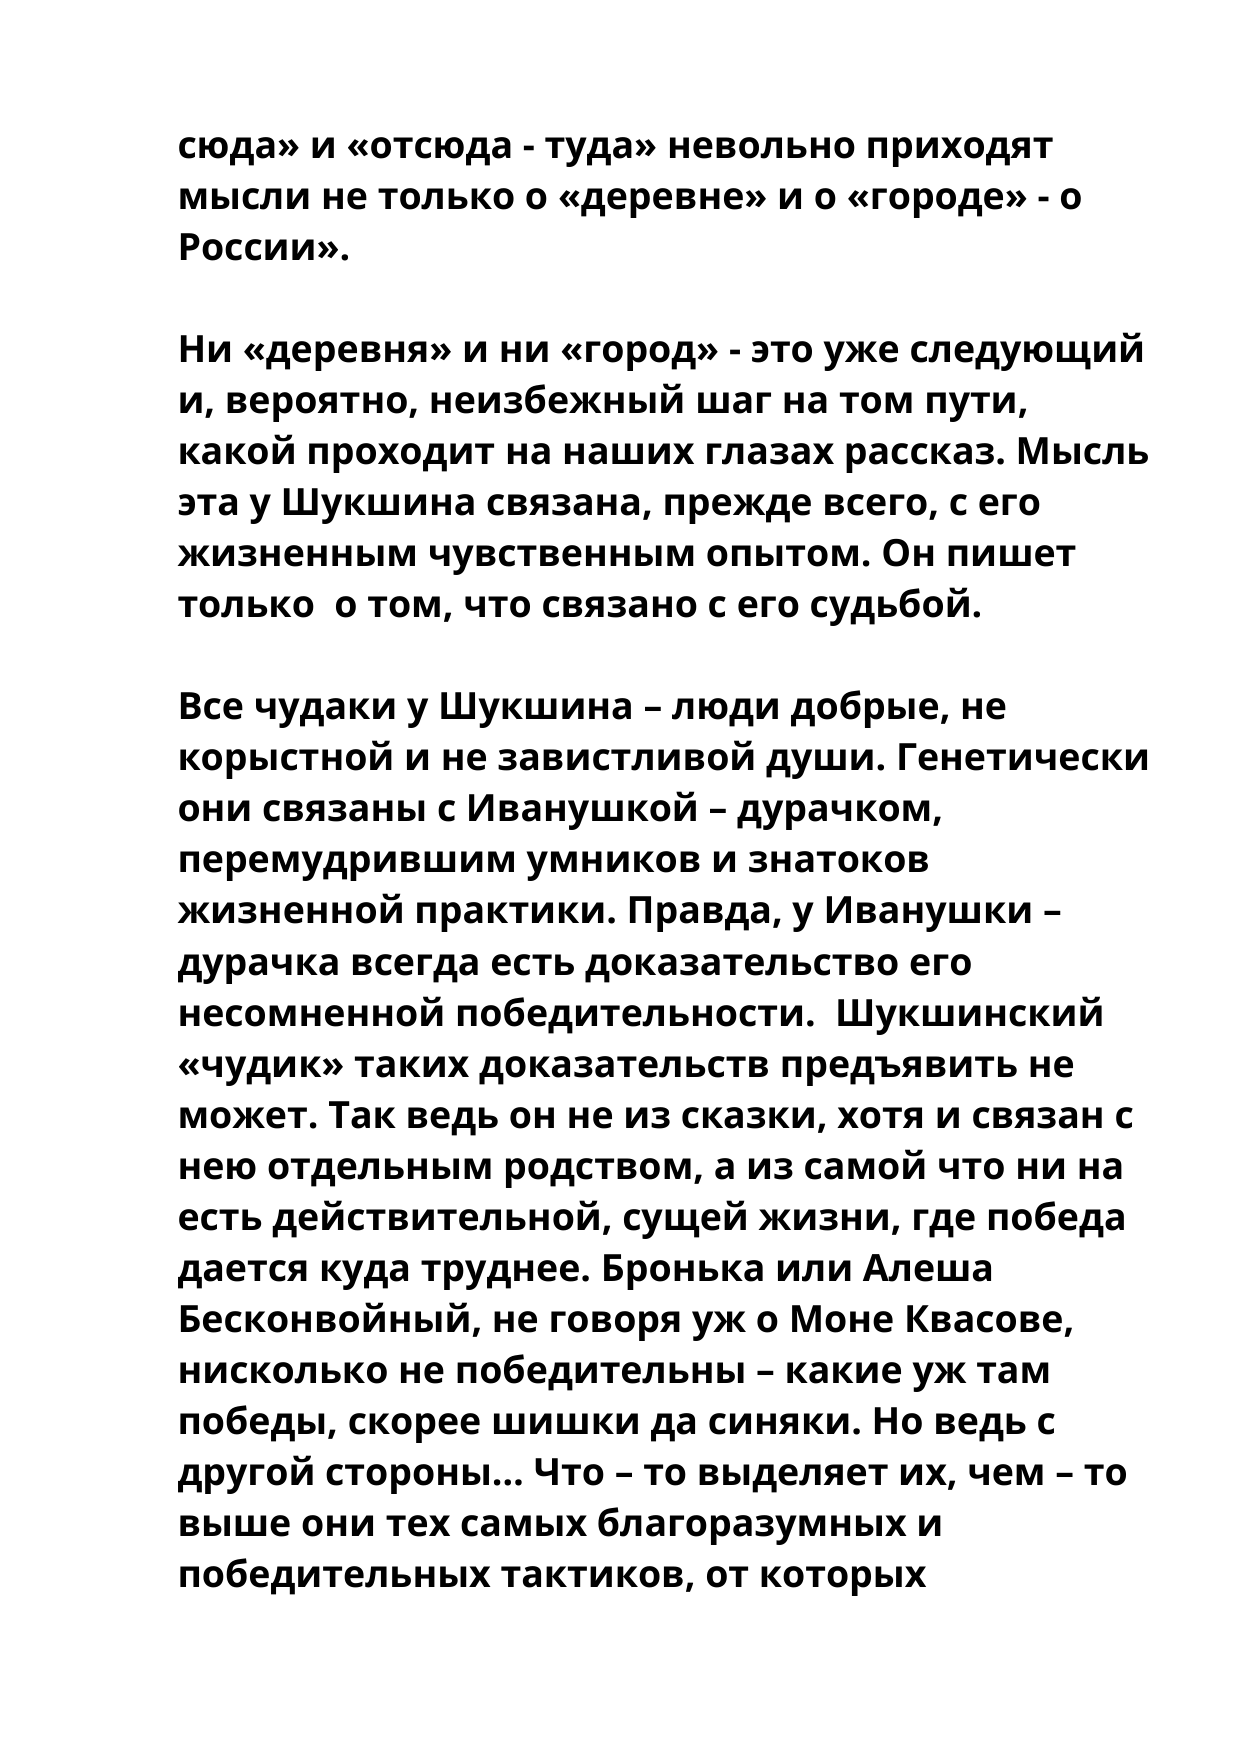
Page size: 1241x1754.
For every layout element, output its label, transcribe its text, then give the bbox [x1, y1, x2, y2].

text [177, 118, 1152, 271]
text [177, 679, 1152, 1598]
text Ни «деревня» и ни «город» - это уже следующий и, вероятно, неизбежный шаг на том пути, какой проходит на наших глазах рассказ. Мысль эта у Шукшина связана, прежде всего, с его жизненным чувственным опытом. Он пишет только о том, что связано с его судьбой. [177, 322, 1152, 628]
